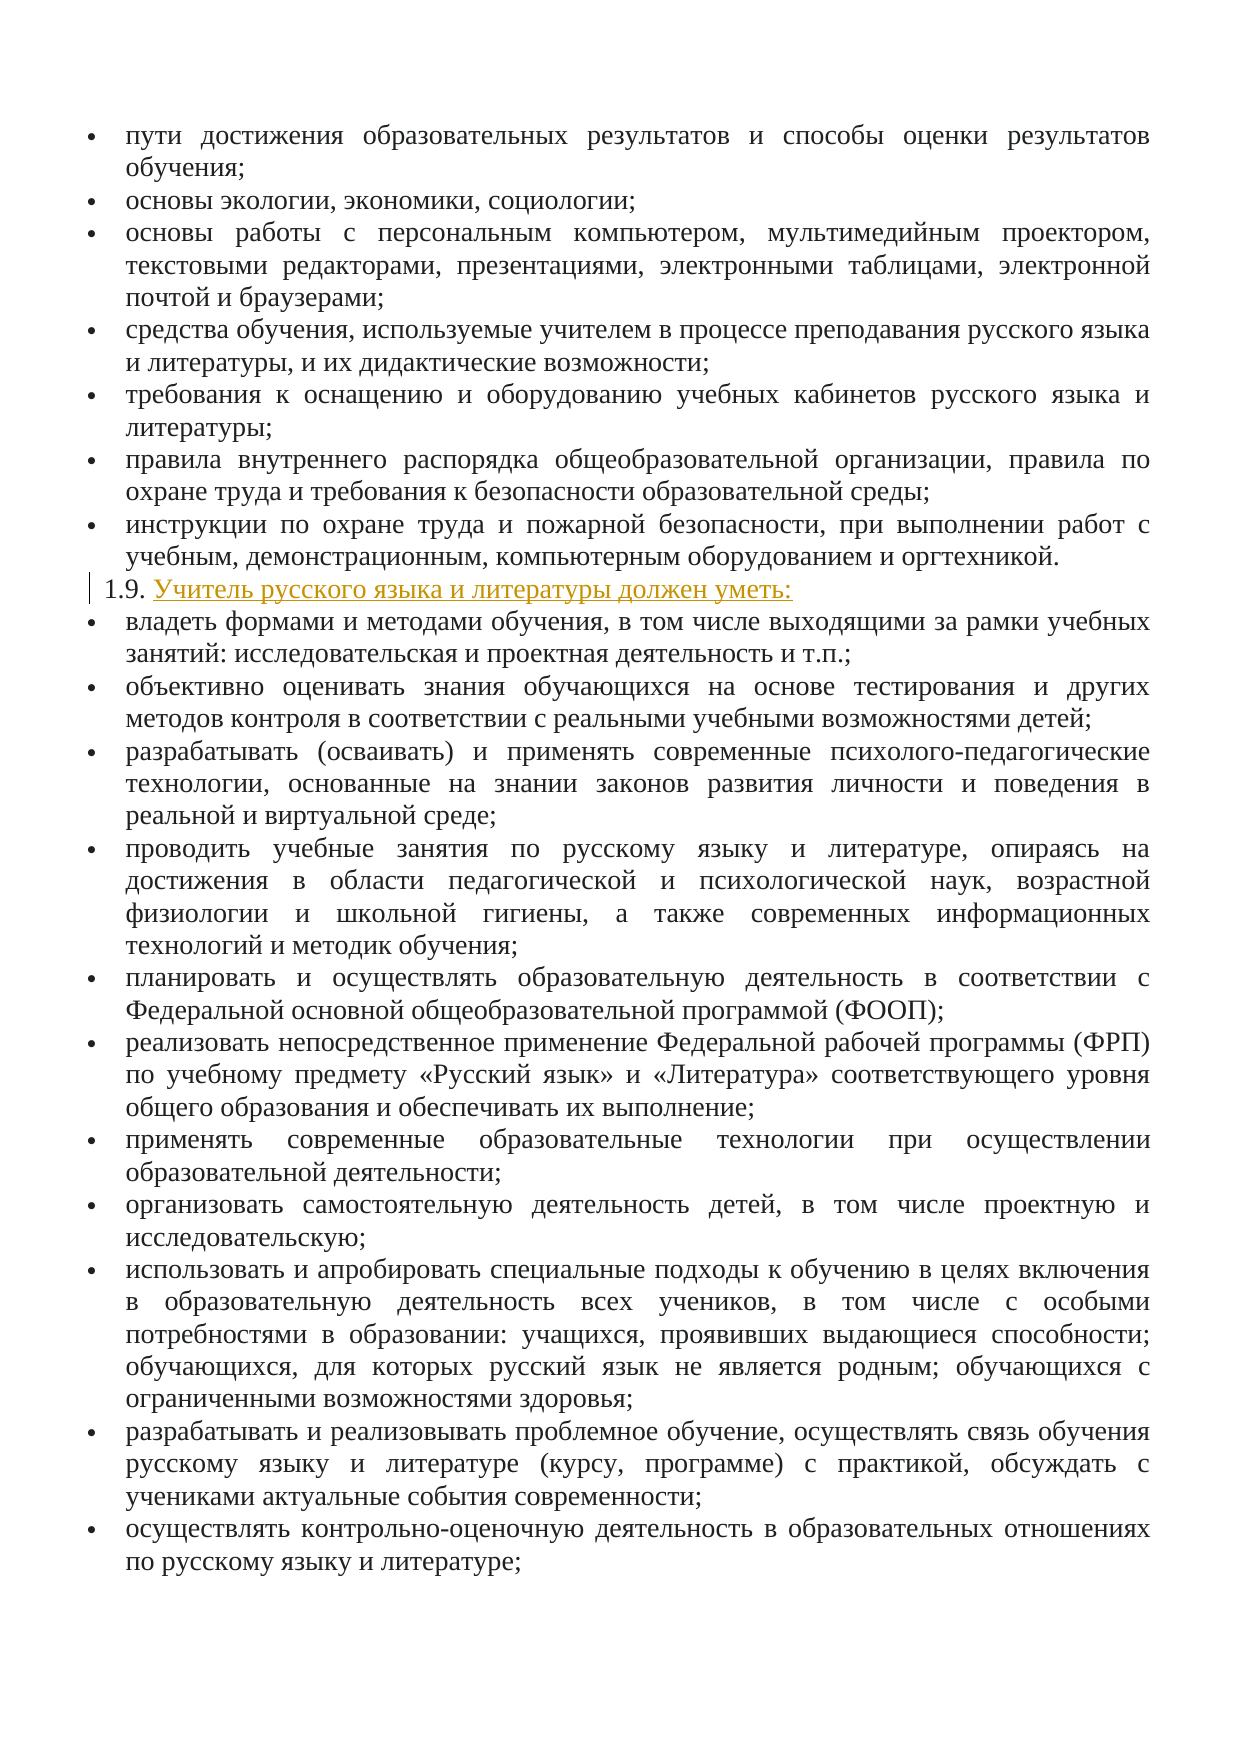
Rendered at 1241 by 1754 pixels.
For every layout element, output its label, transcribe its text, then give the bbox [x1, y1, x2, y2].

list объективно оценивать знания обучающихся на основе тестирования и других методов контроля в соответствии с реальными учебными возможностями детей; [88, 669, 1152, 734]
list организовать самостоятельную деятельность детей, в том числе проектную и исследовательскую; [88, 1187, 1152, 1252]
text 1.9. [103, 572, 1152, 604]
list средства обучения, используемые учителем в процессе преподавания русского языка и литературы, и их дидактические возможности; [88, 312, 1152, 377]
list владеть формами и методами обучения, в том числе выходящими за рамки учебных занятий: исследовательская и проектная деятельность и т.п.; [88, 604, 1152, 669]
list проводить учебные занятия по русскому языку и литературе, опираясь на достижения в области педагогической и психологической наук, возрастной физиологии и школьной гигиены, а также современных информационных технологий и методик обучения; [88, 831, 1152, 960]
list пути достижения образовательных результатов и способы оценки результатов обучения; [88, 118, 1152, 183]
list применять современные образовательные технологии при осуществлении образовательной деятельности; [88, 1122, 1152, 1187]
list инструкции по охране труда и пожарной безопасности, при выполнении работ с учебным, демонстрационным, компьютерным оборудованием и оргтехникой. [88, 507, 1152, 572]
list разрабатывать и реализовывать проблемное обучение, осуществлять связь обучения русскому языку и литературе (курсу, программе) с практикой, обсуждать с учениками актуальные события современности; [88, 1414, 1152, 1511]
list планировать и осуществлять образовательную деятельность в соответствии с Федеральной основной общеобразовательной программой (ФООП); [88, 960, 1152, 1025]
list использовать и апробировать специальные подходы к обучению в целях включения в образовательную деятельность всех учеников, в том числе с особыми потребностями в образовании: учащихся, проявивших выдающиеся способности; обучающихся, для которых русский язык не является родным; обучающихся с ограниченными возможностями здоровья; [88, 1252, 1152, 1414]
list требования к оснащению и оборудованию учебных кабинетов русского языка и литературы; [88, 377, 1152, 442]
list осуществлять контрольно-оценочную деятельность в образовательных отношениях по русскому языку и литературе; [88, 1511, 1152, 1576]
list разрабатывать (осваивать) и применять современные психолого-педагогические технологии, основанные на знании законов развития личности и поведения в реальной и виртуальной среде; [88, 734, 1152, 831]
list основы экологии, экономики, социологии; [88, 183, 1152, 215]
list правила внутреннего распорядка общеобразовательной организации, правила по охране труда и требования к безопасности образовательной среды; [88, 442, 1152, 507]
list реализовать непосредственное применение Федеральной рабочей программы (ФРП) по учебному предмету «Русский язык» и «Литература» соответствующего уровня общего образования и обеспечивать их выполнение; [88, 1025, 1152, 1122]
list основы работы с персональным компьютером, мультимедийным проектором, текстовыми редакторами, презентациями, электронными таблицами, электронной почтой и браузерами; [88, 215, 1152, 312]
